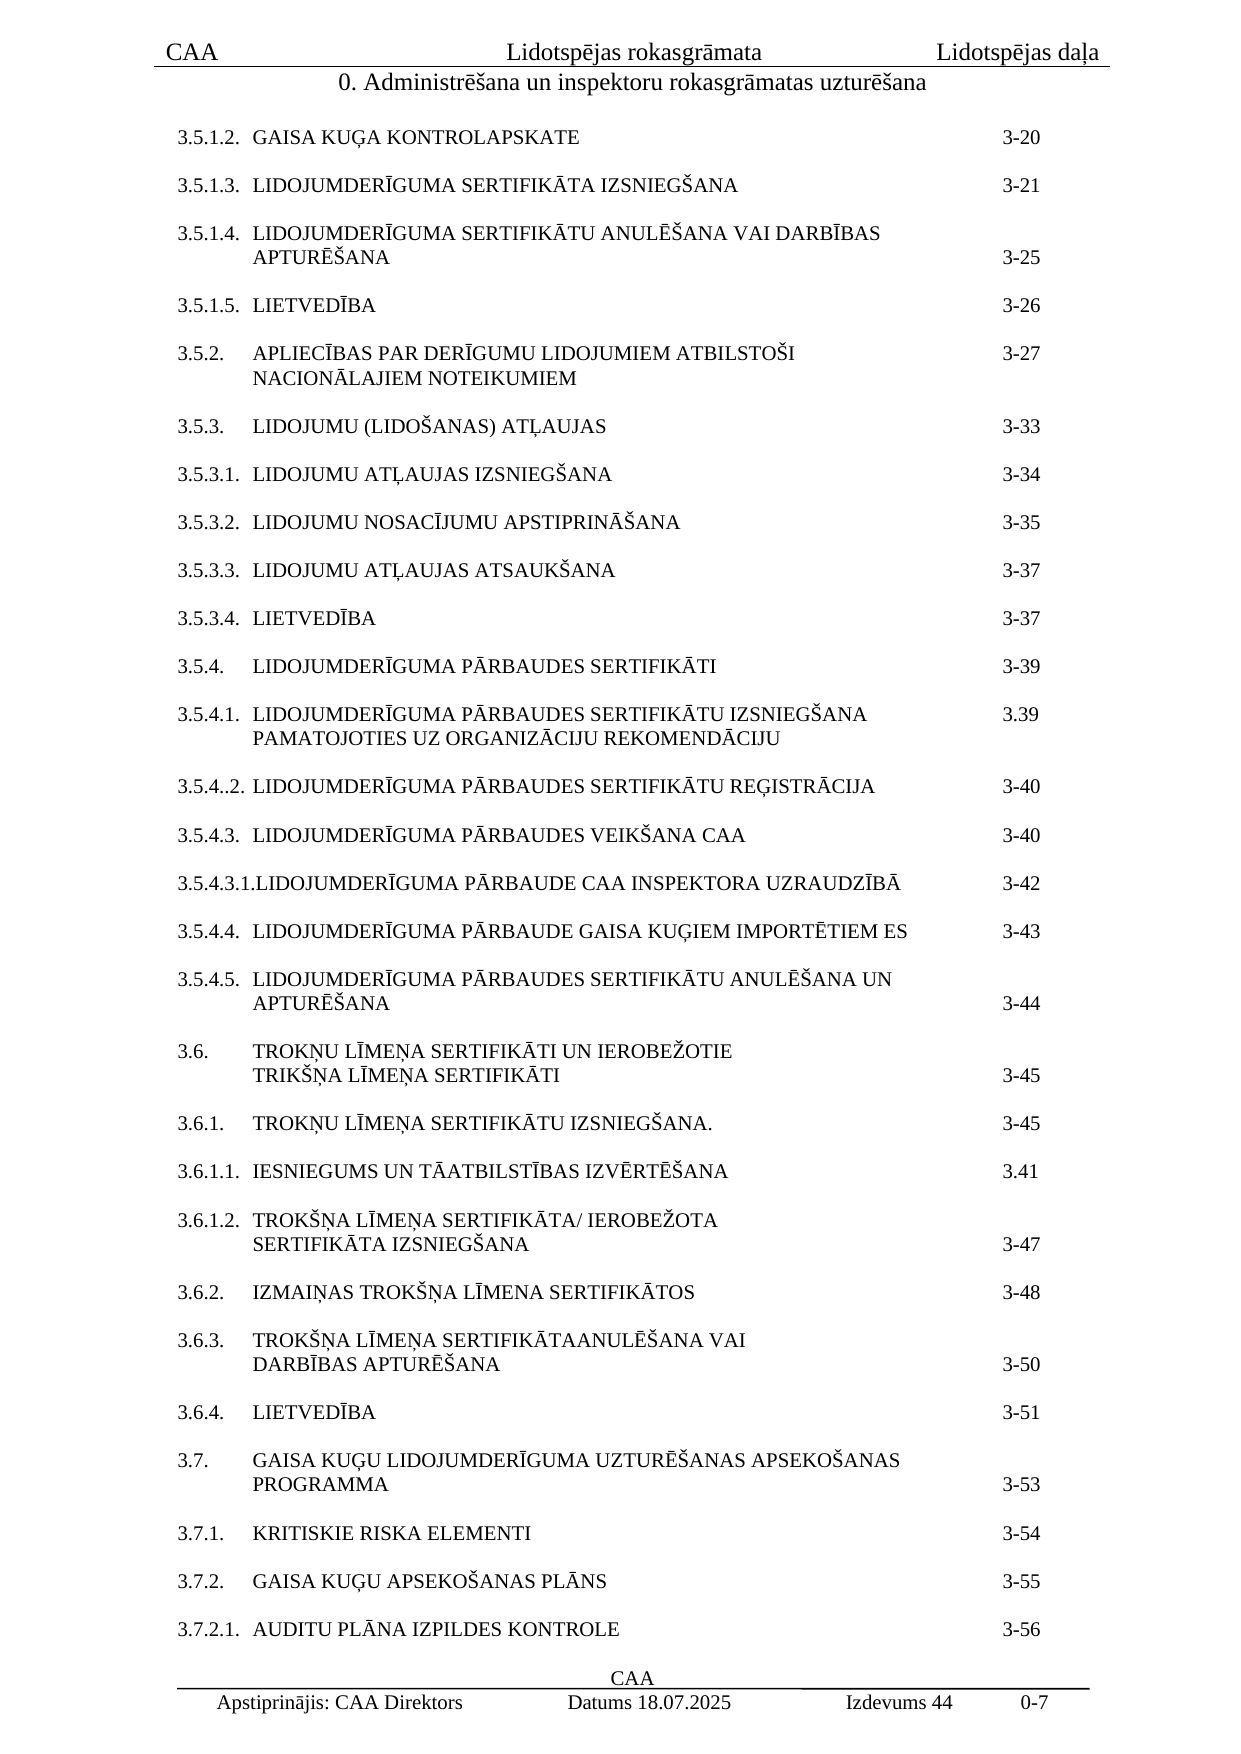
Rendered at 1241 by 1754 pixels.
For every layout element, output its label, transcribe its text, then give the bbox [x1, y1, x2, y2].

text 3.6.4. lietvedība 3-51 [177, 1400, 1087, 1424]
list Apliecības par derīgumu lidojumiem atbilstoši 3-27 [177, 341, 1087, 365]
text 3.5.3.1. lidojumu atļaujas izsniegšana 3-34 [177, 462, 1087, 486]
text trikšņa līmeņa sertifikāti 3-45 [177, 1063, 1087, 1087]
text 3.7.2. GAISA KUĢU APSEKOŠANAS 3-55 [177, 1568, 1087, 1593]
text PROGRAMMA 3-53 [177, 1472, 1087, 1496]
text 3.6.3. trokšņa līmeņa sertifikātaanulēšana vai [177, 1328, 1087, 1352]
text 3.5.3.4. lietvedība 3-37 [177, 606, 1087, 630]
text 3.5.4. LIDOJUMDERĪGUMA PĀRBAUDES SERTIFIKĀTI 3-39 [177, 654, 1087, 678]
text 3.5.3.2. lidojumu nosacījumu apstiprināšana 3-35 [177, 510, 1087, 534]
text APTURĒŠANA 3-25 [177, 245, 1087, 269]
text 3.7. GAISA KUĢU LIDOJUMDERĪGUMA UZTURĒŠANAS APSEKOŠANAS [177, 1448, 1087, 1472]
text 3.7.2.1. aUDITU PLĀNA IZPILDES KONTROLE 3-56 [177, 1617, 1087, 1641]
text . Lidojumu (lidošanas) atļaujas 3-33 [177, 413, 1087, 438]
text . trokņu līmeņa sertifikātu izsniegšana. 3-45 [177, 1111, 1087, 1135]
text 3.5.1.3. LIDOJUMDERĪGUMA SERTIFIKĀTA IZSNIEGŠANA 3-21 [177, 173, 1087, 197]
text 3.5.1.2. GAISA KUĢA KONTROLAPSKATE 3-20 [177, 125, 1087, 149]
text 3.6.1.2. trokšņa līmeņa sertifikāta/ ierobežota [177, 1208, 1087, 1232]
text pamatojoties uz organizāciju rekomendāciju [177, 726, 1087, 750]
text 3.6.2. izmaiņas trokšņa līmena sertifikātos 3-48 [177, 1280, 1087, 1304]
text 3.5.4.4. lIDOJUMDERĪGUMA PĀRBAUDE GAISA KUĢIEM IMPORTĒTIEM es 3-43 [177, 919, 1087, 943]
text APTURĒŠANA 3-44 [177, 991, 1087, 1015]
text 3.5.4..2. Lidojumderīguma pārbaudes sertifikātu reģistrācija 3-40 [177, 774, 1087, 798]
text 3.6.1.1. un tāatbilstības izvērtēšana 3.41 [177, 1159, 1087, 1183]
text 3.5.4.5. lIDOJUMDERĪGUMA pĀRBAUDES SERTIFIKĀTU ANULĒŠANA UN [177, 967, 1087, 991]
text 3.5.3.3. lidojumu atļaujas atsaukšana 3-37 [177, 558, 1087, 582]
text 3.7.1. KRITISKIE RISKA ELEMENTI 3-54 [177, 1520, 1087, 1544]
text nacionālajiem noteikumiem [177, 365, 1087, 389]
text darbības apturēšana 3-50 [177, 1352, 1087, 1376]
text 3.5.4.3.1.Lidojumderīguma pārbaude CAA inspektora uzraudzībā 3-42 [177, 871, 1087, 895]
text sertifikāta izsniegšana 3-47 [177, 1232, 1087, 1256]
text 3.5.4.3. LIDOJUMDERĪGUMA PĀRBAUDES VEIKŠANA caa 3-40 [177, 823, 1087, 847]
text 3.5.1.4. LIDOJUMDERĪGUMA SERTIFIKĀTU ANULĒŠANA VAI DARBĪBAS [177, 221, 1087, 245]
text 3.5.4.1. Lidojumderīguma pārbaudes sertifikātu izsniegšana 3.39 [177, 702, 1087, 726]
text 3.5.1.5. LIETVEDĪBA 3-26 [177, 293, 1087, 317]
text 3.6. trokņu līmeņa sertifikāti un ierobežotie [177, 1039, 1087, 1063]
